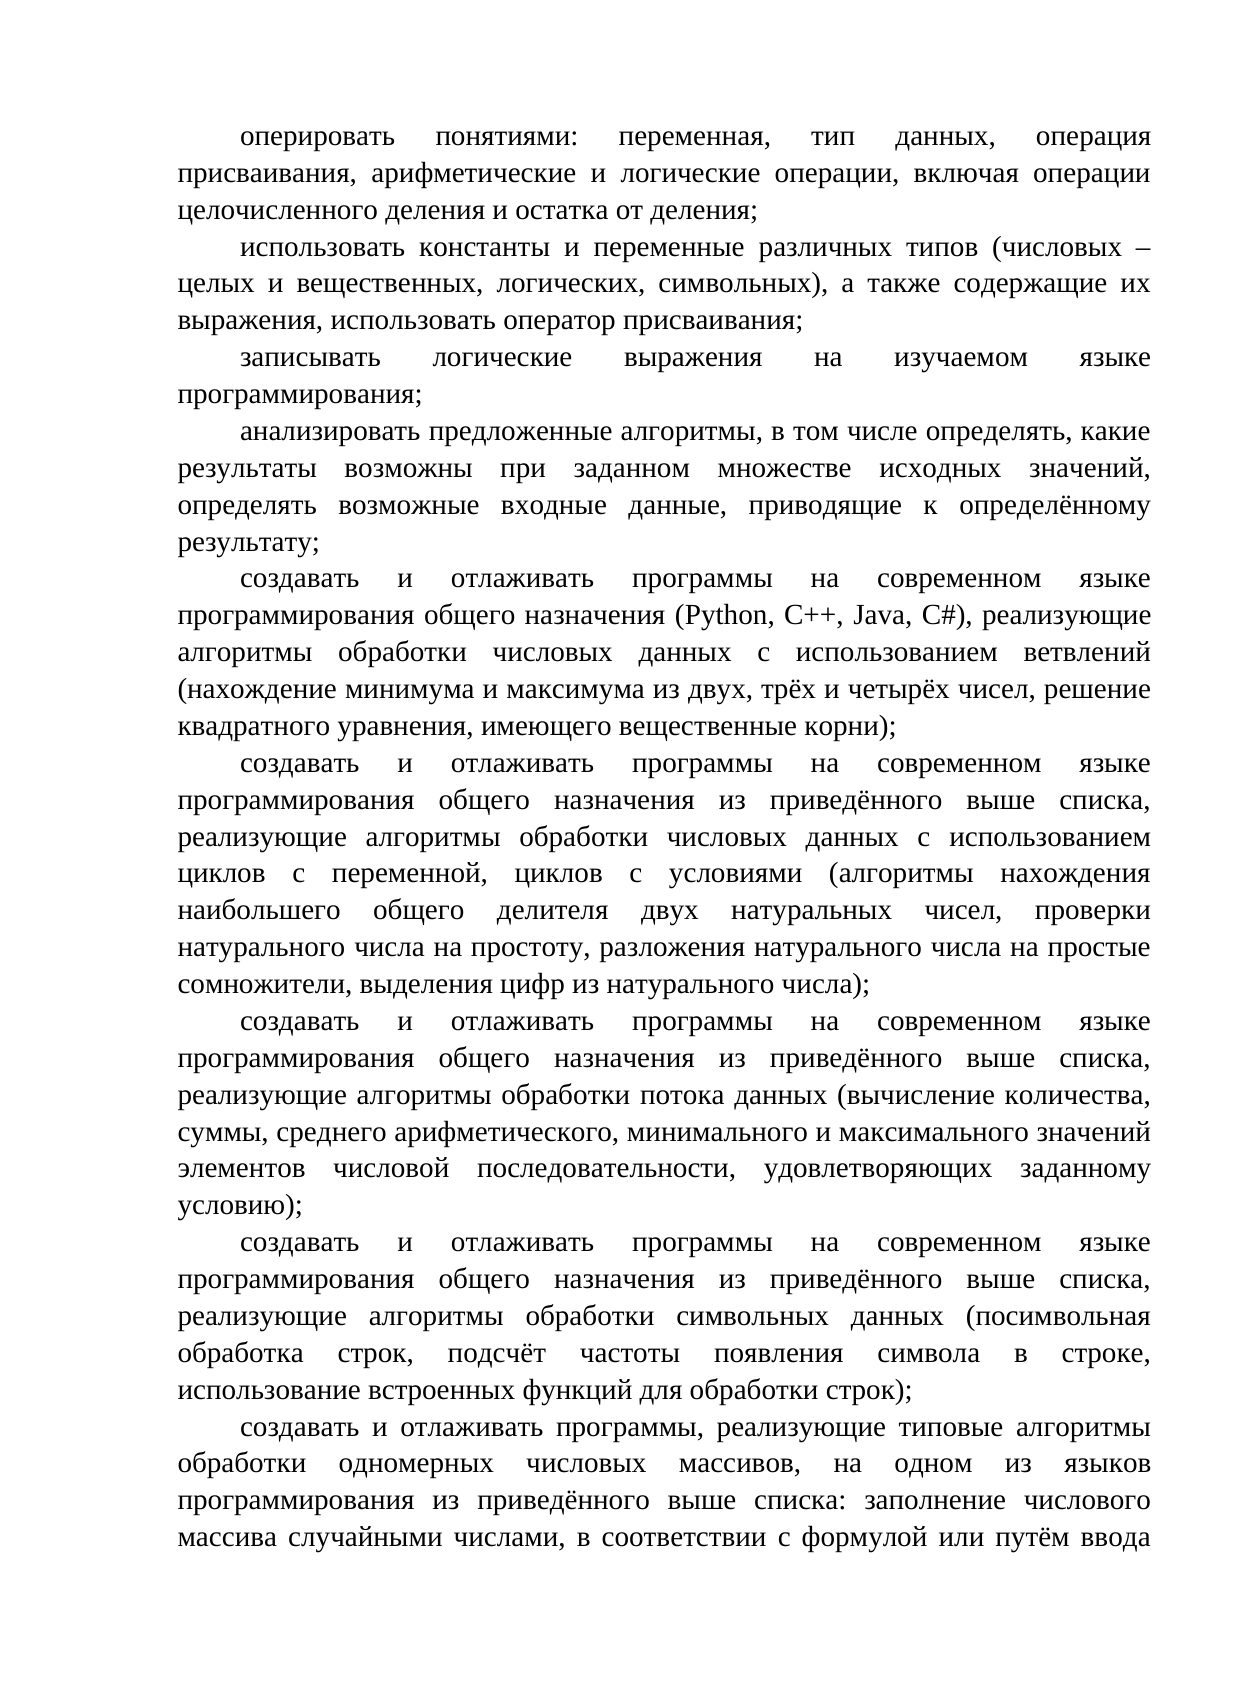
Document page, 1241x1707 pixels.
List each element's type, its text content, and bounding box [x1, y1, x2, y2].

text анализировать предложенные алгоритмы, в том числе определять, какие результаты возможны при заданном множестве исходных значений, определять возможные входные данные, приводящие к определённому результату; [177, 413, 1152, 557]
text использовать константы и переменные различных типов (числовых – целых и вещественных, логических, символьных), а также содержащие их выражения, использовать оператор присваивания; [177, 229, 1152, 336]
text создавать и отлаживать программы на современном языке программирования общего назначения из приведённого выше списка, реализующие алгоритмы обработки потока данных (вычисление количества, суммы, среднего арифметического, минимального и максимального значений элементов числовой последовательности, удовлетворяющих заданному условию); [177, 1003, 1152, 1221]
text создавать и отлаживать программы на современном языке программирования общего назначения (Python, С++, Java, C#), реализующие алгоритмы обработки числовых данных с использованием ветвлений (нахождение минимума и максимума из двух, трёх и четырёх чисел, решение квадратного уравнения, имеющего вещественные корни); [177, 561, 1152, 742]
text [177, 1409, 1152, 1553]
text создавать и отлаживать программы на современном языке программирования общего назначения из приведённого выше списка, реализующие алгоритмы обработки числовых данных с использованием циклов с переменной, циклов с условиями (алгоритмы нахождения наибольшего общего делителя двух натуральных чисел, проверки натурального числа на простоту, разложения натурального числа на простые сомножители, выделения цифр из натурального числа); [177, 745, 1152, 1000]
text оперировать понятиями: переменная, тип данных, операция присваивания, арифметические и логические операции, включая операции целочисленного деления и остатка от деления; [177, 118, 1152, 225]
text создавать и отлаживать программы на современном языке программирования общего назначения из приведённого выше списка, реализующие алгоритмы обработки символьных данных (посимвольная обработка строк, подсчёт частоты появления символа в строке, использование встроенных функций для обработки строк); [177, 1224, 1152, 1405]
text записывать логические выражения на изучаемом языке программирования; [177, 339, 1152, 410]
